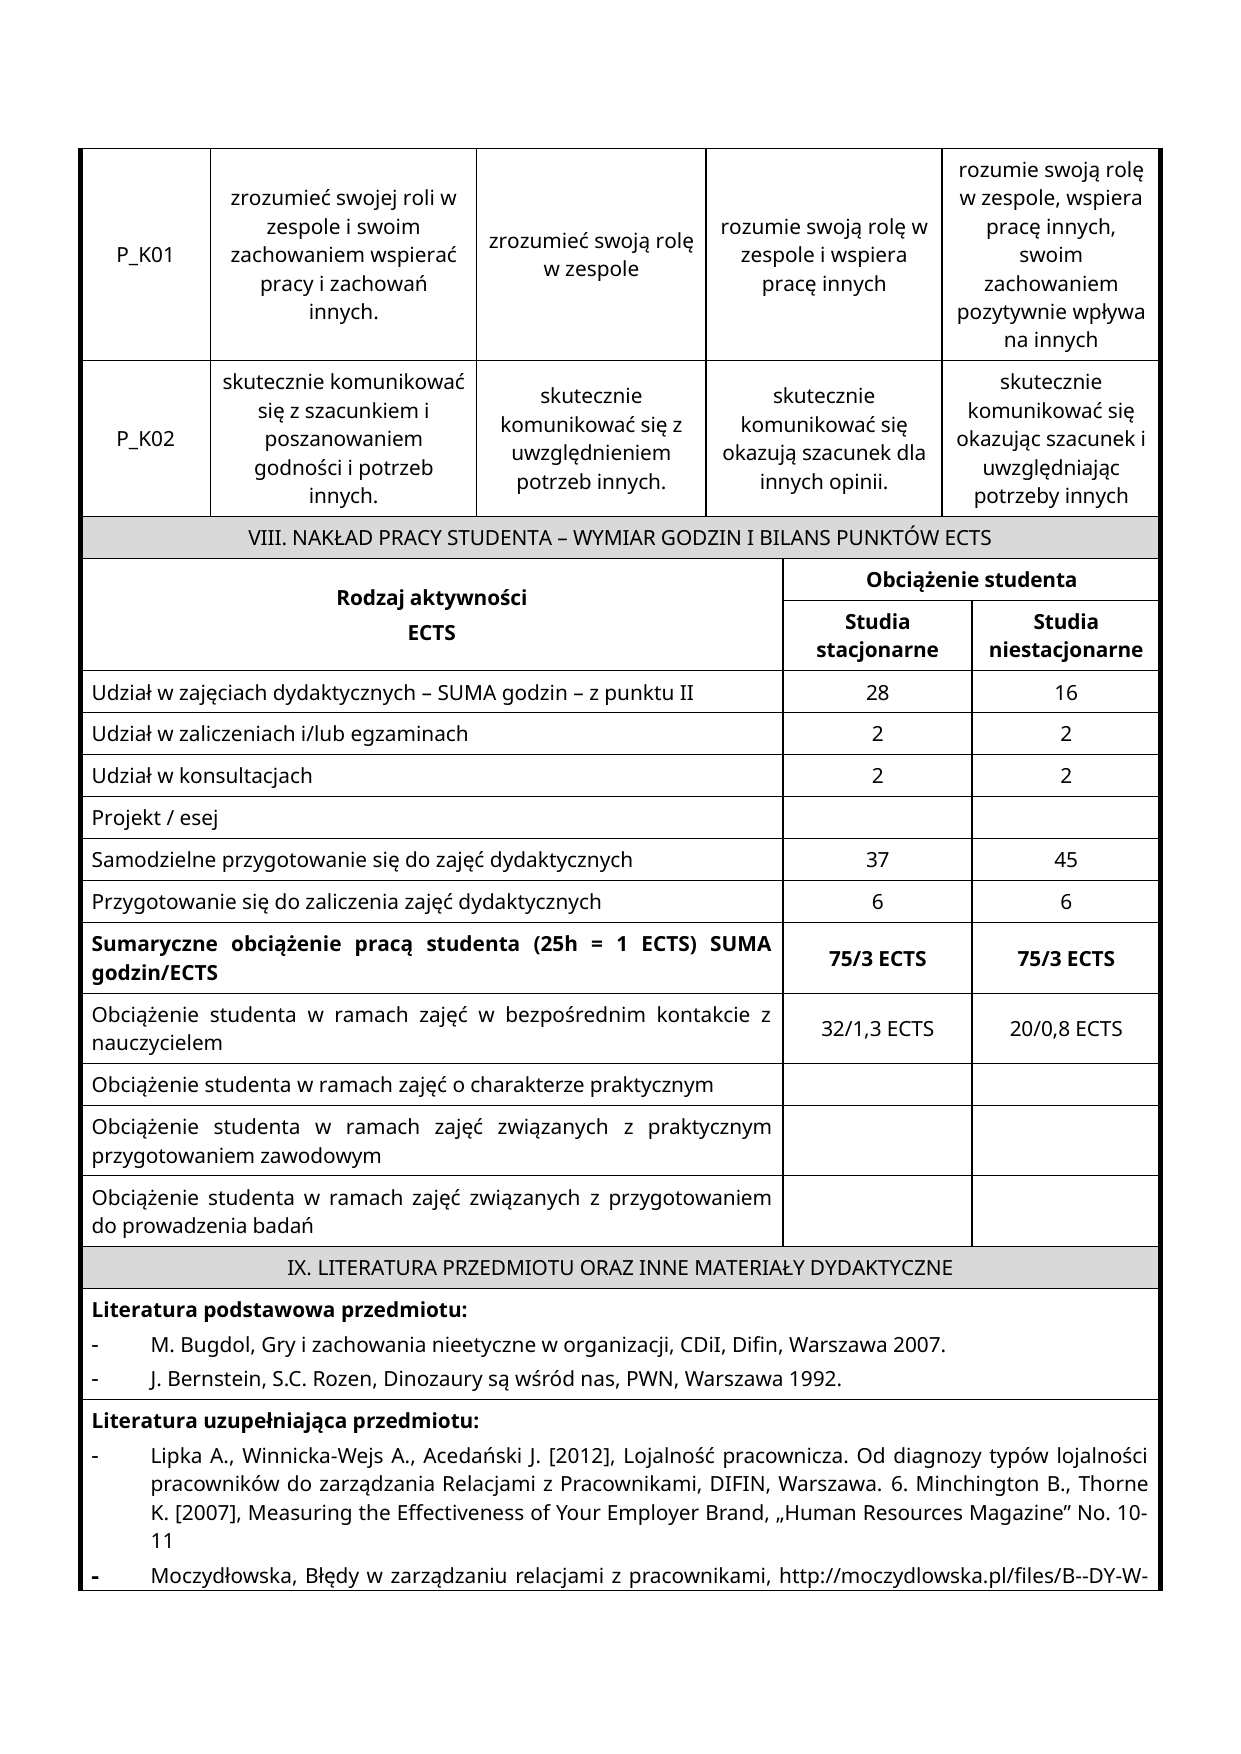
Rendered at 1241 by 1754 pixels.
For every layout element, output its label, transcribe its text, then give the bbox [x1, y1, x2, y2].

table_cell Samodzielne przygotowanie się do zajęć dydaktycznych [83, 839, 782, 880]
table_cell 2 [973, 755, 1158, 796]
table_cell rozumie swoją rolę w zespole i wspiera pracę innych [707, 149, 941, 360]
table_cell skutecznie komunikować się okazują szacunek dla innych opinii. [707, 361, 941, 516]
table_cell 2 [784, 713, 971, 754]
table_cell Obciążenie studenta w ramach zajęć o charakterze praktycznym [83, 1064, 782, 1105]
table_cell skutecznie komunikować się okazując szacunek i uwzględniając potrzeby innych [943, 361, 1158, 516]
table_cell Udział w zajęciach dydaktycznych – SUMA godzin – z punktu II [83, 671, 782, 712]
table_cell 75/3 ECTS [973, 923, 1158, 993]
table_cell 16 [973, 671, 1158, 712]
table_cell 2 [784, 755, 971, 796]
table_cell [973, 1064, 1158, 1105]
table_cell [784, 797, 971, 838]
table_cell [83, 1400, 1158, 1589]
table_cell IX. LITERATURA PRZEDMIOTU ORAZ INNE MATERIAŁY DYDAKTYCZNE [83, 1247, 1158, 1288]
table_cell Sumaryczne obciążenie pracą studenta (25h = 1 ECTS) SUMA godzin/ECTS [83, 923, 782, 993]
table_cell VIII. NAKŁAD PRACY STUDENTA – WYMIAR GODZIN I BILANS PUNKTÓW ECTS [83, 517, 1158, 558]
table_cell 28 [784, 671, 971, 712]
table_cell rozumie swoją rolę w zespole, wspiera pracę innych, swoim zachowaniem pozytywnie wpływa na innych [943, 149, 1158, 360]
table_cell [973, 1106, 1158, 1175]
table_cell 37 [784, 839, 971, 880]
table_cell 32/1,3 ECTS [784, 994, 971, 1063]
table_cell 20/0,8 ECTS [973, 994, 1158, 1063]
table_cell Przygotowanie się do zaliczenia zajęć dydaktycznych [83, 881, 782, 922]
table_cell Literatura podstawowa przedmiotu: M. Bugdol, Gry i zachowania nieetyczne w organizacji, CDiI, Difin, Warszawa 2007. J. Bernstein, S.C. Rozen, Dinozaury są wśród nas, PWN, Warszawa 1992. [83, 1289, 1158, 1399]
table_cell Obciążenie studenta [784, 559, 1158, 600]
table_cell Obciążenie studenta w ramach zajęć w bezpośrednim kontakcie z nauczycielem [83, 994, 782, 1063]
table_cell Rodzaj aktywności ECTS [83, 559, 782, 670]
table_cell skutecznie komunikować się z szacunkiem i poszanowaniem godności i potrzeb innych. [211, 361, 476, 516]
table_cell 45 [973, 839, 1158, 880]
table_cell [784, 1064, 971, 1105]
table_cell Projekt / esej [83, 797, 782, 838]
table_cell zrozumieć swojej roli w zespole i swoim zachowaniem wspierać pracy i zachowań innych. [211, 149, 476, 360]
table_cell 6 [973, 881, 1158, 922]
table_cell [784, 1176, 971, 1246]
table_cell Obciążenie studenta w ramach zajęć związanych z przygotowaniem do prowadzenia badań [83, 1176, 782, 1246]
table_cell P_K01 [83, 149, 210, 360]
table_cell 75/3 ECTS [784, 923, 971, 993]
table_cell 6 [784, 881, 971, 922]
table_cell Udział w konsultacjach [83, 755, 782, 796]
table_cell Studia stacjonarne [784, 601, 971, 670]
table_cell P_K02 [83, 361, 210, 516]
table_cell [973, 1176, 1158, 1246]
table_cell 2 [973, 713, 1158, 754]
table_cell Studia niestacjonarne [973, 601, 1158, 670]
table_cell [973, 797, 1158, 838]
table_cell Udział w zaliczeniach i/lub egzaminach [83, 713, 782, 754]
table_cell [784, 1106, 971, 1175]
table_cell zrozumieć swoją rolę w zespole [477, 149, 705, 360]
table_cell skutecznie komunikować się z uwzględnieniem potrzeb innych. [477, 361, 705, 516]
table_cell Obciążenie studenta w ramach zajęć związanych z praktycznym przygotowaniem zawodowym [83, 1106, 782, 1175]
